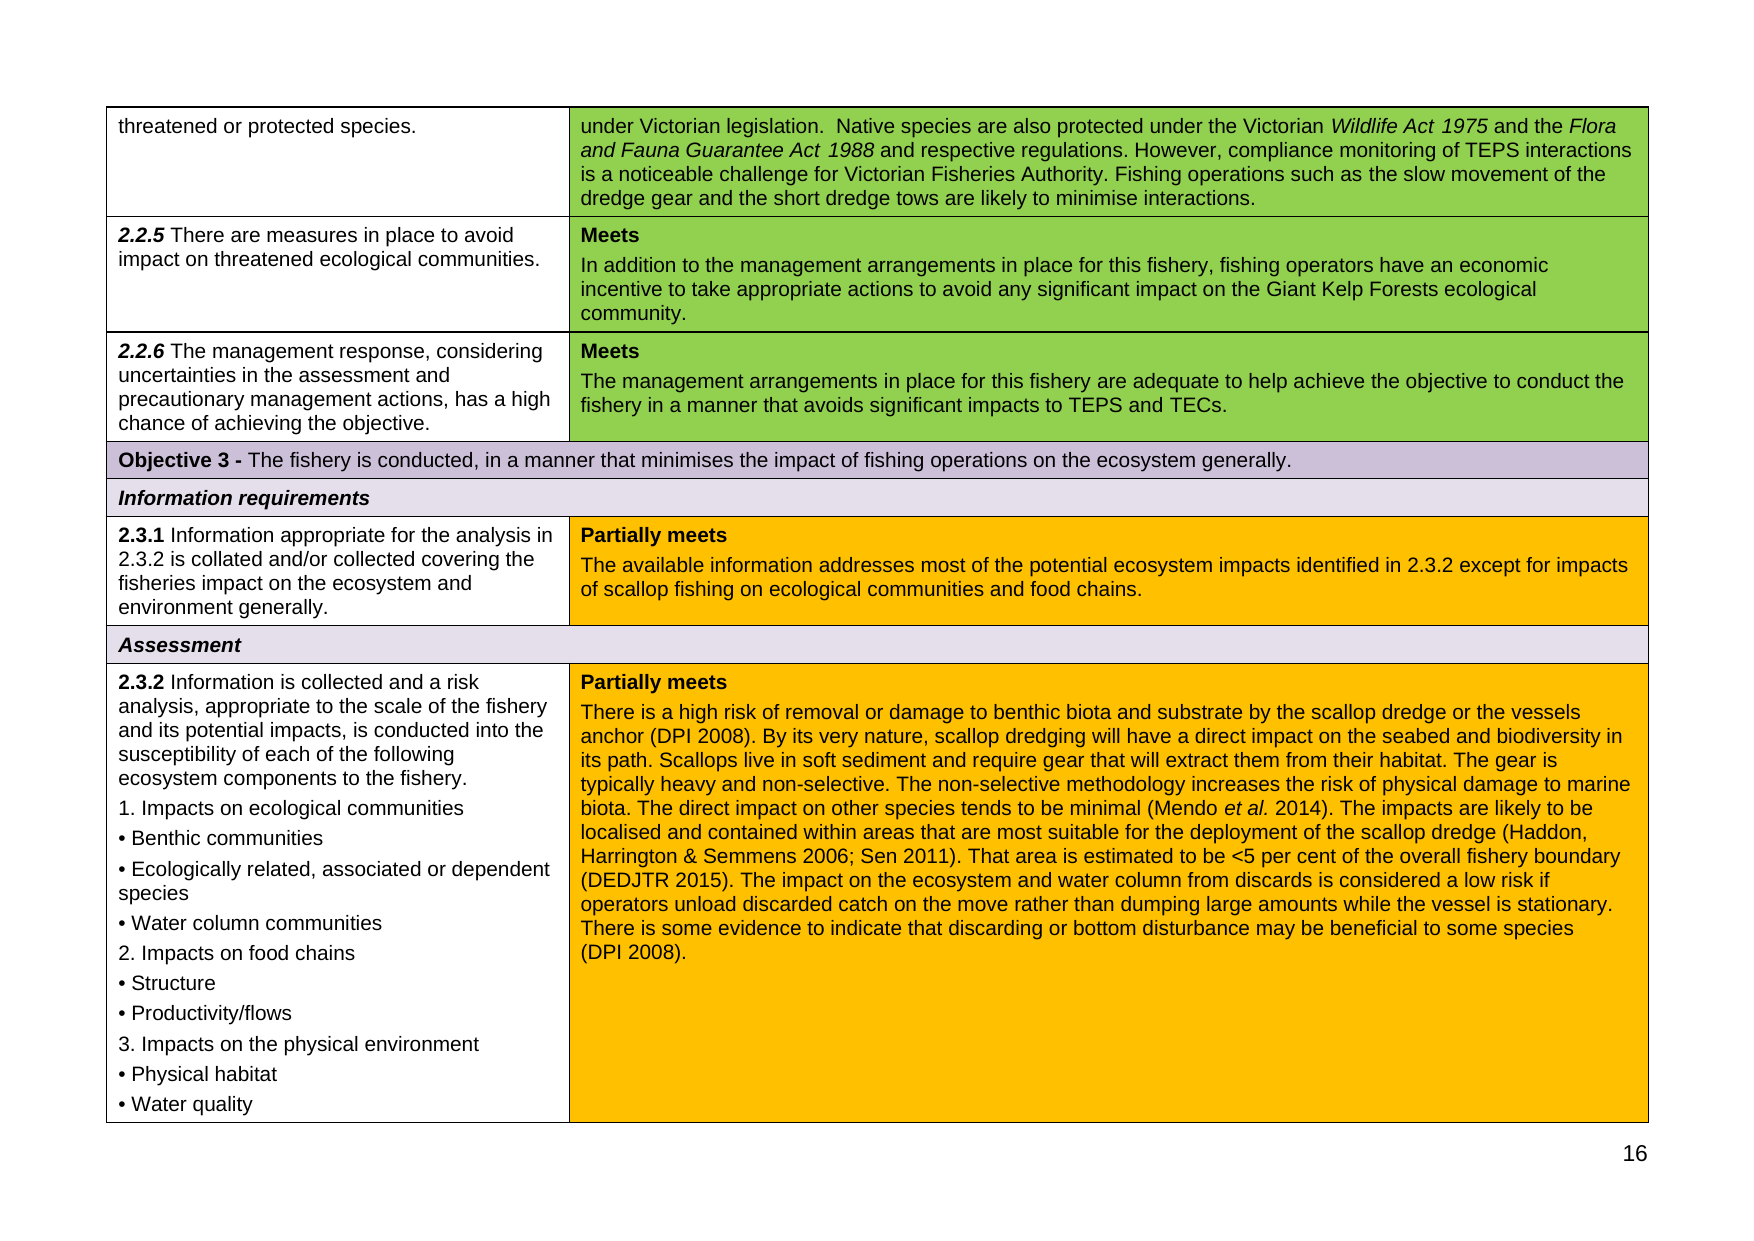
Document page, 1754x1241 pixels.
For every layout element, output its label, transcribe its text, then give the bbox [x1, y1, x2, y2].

table_cell 2.2.6 The management response, considering uncertainties in the assessment and precautionary management actions, has a high chance of achieving the objective. [107, 333, 569, 441]
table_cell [570, 108, 1648, 216]
table_cell Meets In addition to the management arrangements in place for this fishery, fishing operators have an economic incentive to take appropriate actions to avoid any significant impact on the Giant Kelp Forests ecological community. [570, 217, 1648, 331]
table_cell Information requirements [107, 479, 1648, 516]
table_cell 2.3.1 Information appropriate for the analysis in 2.3.2 is collated and/or collected covering the fisheries impact on the ecosystem and environment generally. [107, 517, 569, 625]
table_cell 2.2.5 There are measures in place to avoid impact on threatened ecological communities. [107, 217, 569, 331]
table_cell Partially meets The available information addresses most of the potential ecosystem impacts identified in 2.3.2 except for impacts of scallop fishing on ecological communities and food chains. [570, 517, 1648, 625]
table_cell Partially meets There is a high risk of removal or damage to benthic biota and substrate by the scallop dredge or the vessels anchor (DPI 2008). By its very nature, scallop dredging will have a direct impact on the seabed and biodiversity in its path. Scallops live in soft sediment and require gear that will extract them from their habitat. The gear is typically heavy and non-selective. The non-selective methodology increases the risk of physical damage to marine biota. The direct impact on other species tends to be minimal (Mendo et al. 2014). The impacts are likely to be localised and contained within areas that are most suitable for the deployment of the scallop dredge (Haddon, Harrington & Semmens 2006; Sen 2011). That area is estimated to be <5 per cent of the overall fishery boundary (DEDJTR 2015). The impact on the ecosystem and water column from discards is considered a low risk if operators unload discarded catch on the move rather than dumping large amounts while the vessel is stationary. There is some evidence to indicate that discarding or bottom disturbance may be beneficial to some species (DPI 2008). [570, 664, 1648, 1122]
table_cell Objective 3 - The fishery is conducted, in a manner that minimises the impact of fishing operations on the ecosystem generally. [107, 442, 1648, 478]
table_cell Meets The management arrangements in place for this fishery are adequate to help achieve the objective to conduct the fishery in a manner that avoids significant impacts to TEPS and TECs. [570, 333, 1648, 441]
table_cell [107, 108, 569, 216]
table_cell 2.3.2 Information is collected and a risk analysis, appropriate to the scale of the fishery and its potential impacts, is conducted into the susceptibility of each of the following ecosystem components to the fishery. 1. Impacts on ecological communities • Benthic communities • Ecologically related, associated or dependent species • Water column communities 2. Impacts on food chains • Structure • Productivity/flows 3. Impacts on the physical environment • Physical habitat • Water quality [107, 664, 569, 1122]
table_cell Assessment [107, 626, 1648, 663]
